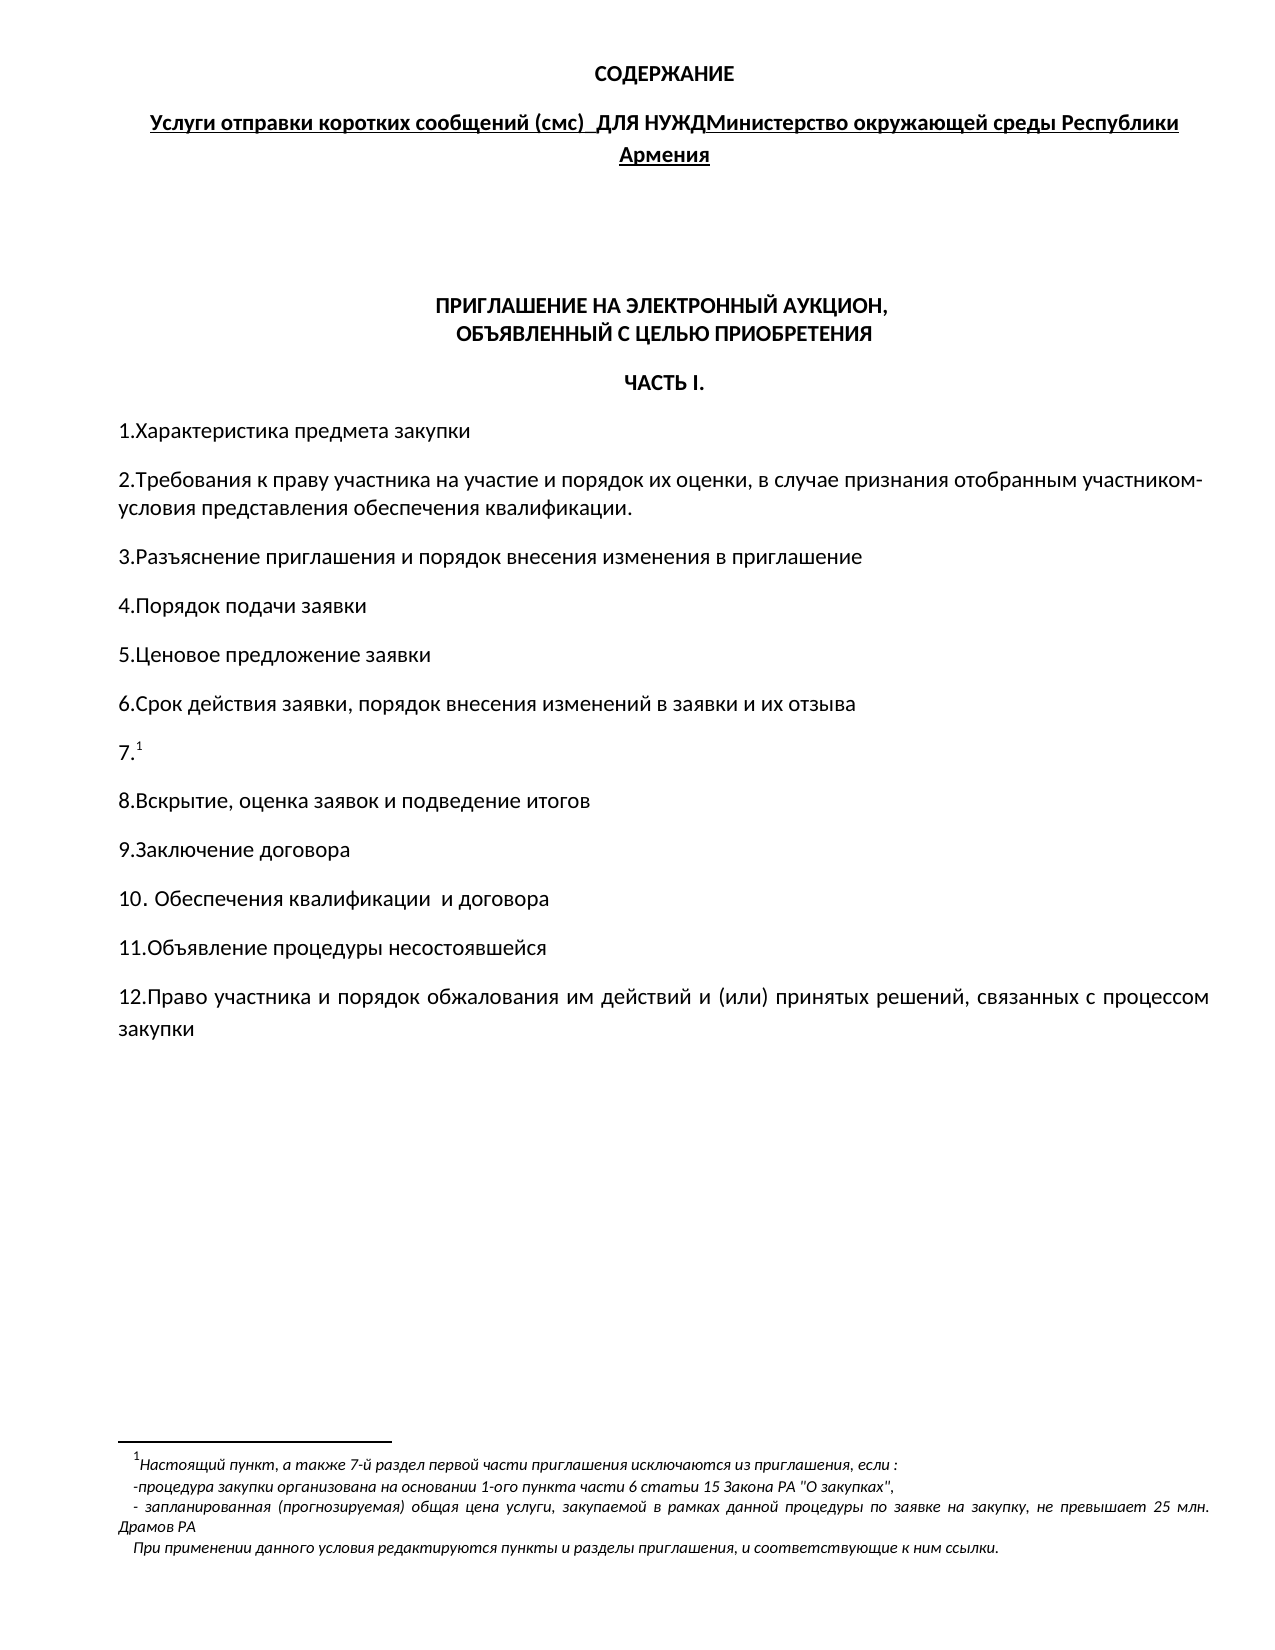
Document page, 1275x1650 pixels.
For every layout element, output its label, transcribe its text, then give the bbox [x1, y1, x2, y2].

text 5.Ценовое предложение заявки [118, 640, 1211, 668]
text 3.Разъяснение приглашения и порядок внесения изменения в приглашение [118, 542, 1211, 570]
text 6.Срок действия заявки, порядок внесения изменений в заявки и их отзыва [118, 689, 1211, 717]
text ЧАСТЬ I. [118, 368, 1211, 396]
text 2.Требования к праву участника на участие и порядок их оценки, в случае признания отобранным участником-условия представления обеспечения квалификации. [118, 465, 1211, 521]
text 12.Право участника и порядок обжалования им действий и (или) принятых решений, связанных с процессом закупки [118, 982, 1211, 1042]
text ПРИГЛАШЕНИЕ НА ЭЛЕКТРОННЫЙ АУКЦИОН, ОБЪЯВЛЕННЫЙ С ЦЕЛЬЮ ПРИОБРЕТЕНИЯ [118, 291, 1211, 347]
text 8.Вскрытие, оценка заявок и подведение итогов [118, 787, 1211, 814]
text 4.Порядок подачи заявки [118, 591, 1211, 619]
text 1.Характеристика предмета закупки [118, 417, 1211, 444]
text Услуги отправки коротких сообщений (смс)_ДЛЯ НУЖДМинистерство окружающей среды Республики Армения [118, 108, 1211, 168]
text 9.Заключение договора [118, 835, 1211, 863]
text СОДЕРЖАНИЕ [118, 59, 1211, 87]
text 7. [118, 738, 1211, 766]
text 10․ Обеспечения квалификации и договора [118, 884, 1211, 912]
text 11.Объявление процедуры несостоявшейся [118, 933, 1211, 961]
